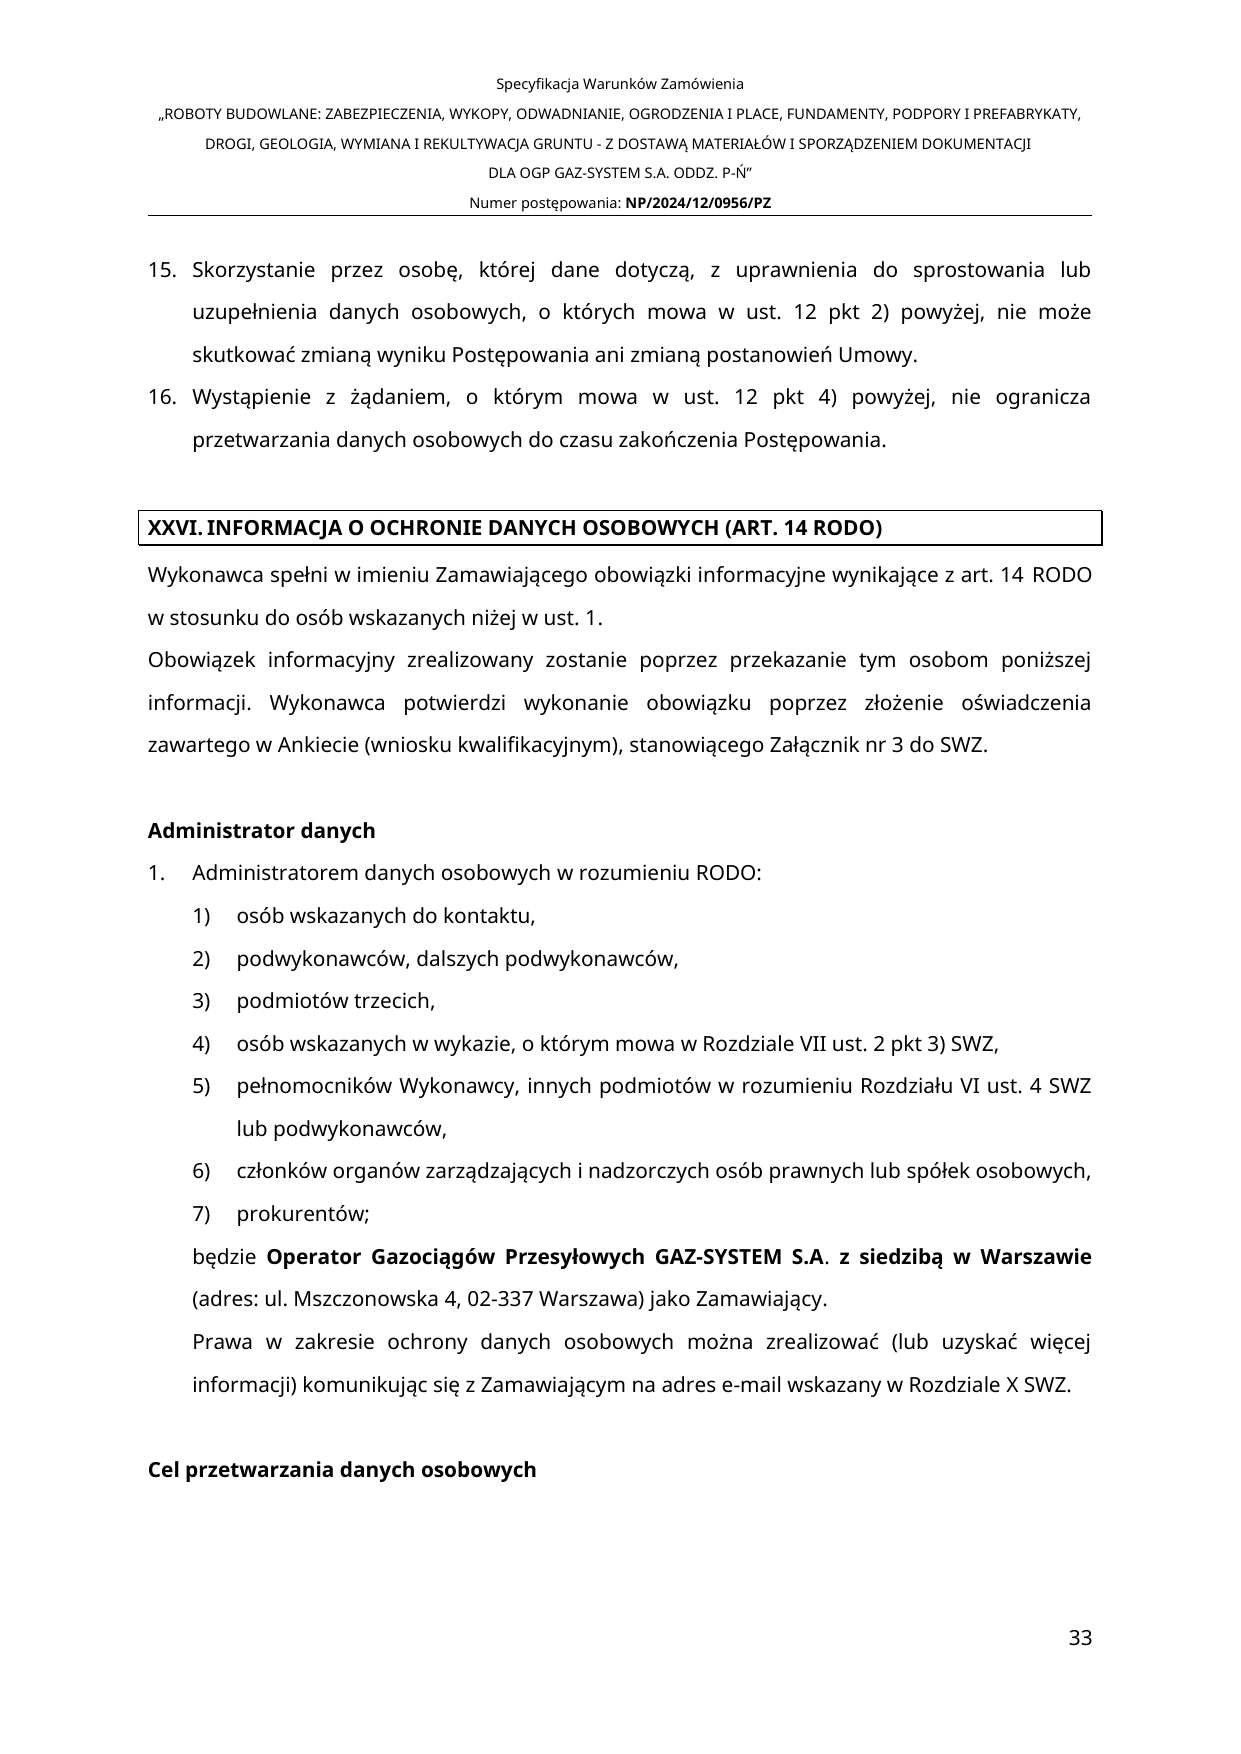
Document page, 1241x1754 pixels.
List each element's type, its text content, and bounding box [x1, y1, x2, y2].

list członków organów zarządzających i nadzorczych osób prawnych lub spółek osobowych, [192, 1157, 1092, 1185]
text Administrator danych [148, 816, 1092, 844]
list podwykonawców, dalszych podwykonawców, [192, 944, 1092, 972]
text Obowiązek informacyjny zrealizowany zostanie poprzez przekazanie tym osobom poniższej informacji. Wykonawca potwierdzi wykonanie obowiązku poprzez złożenie oświadczenia zawartego w Ankiecie (wniosku kwalifikacyjnym), stanowiącego Załącznik nr 3 do SWZ. [148, 645, 1092, 759]
list Wystąpienie z żądaniem, o którym mowa w ust. 12 pkt 4) powyżej, nie ogranicza przetwarzania danych osobowych do czasu zakończenia Postępowania. [148, 382, 1092, 453]
list Skorzystanie przez osobę, której dane dotyczą, z uprawnienia do sprostowania lub uzupełnienia danych osobowych, o których mowa w ust. 12 pkt 2) powyżej, nie może skutkować zmianą wyniku Postępowania ani zmianą postanowień Umowy. [148, 255, 1092, 368]
text Wykonawca spełni w imieniu Zamawiającego obowiązki informacyjne wynikające z art. 14 RODO w stosunku do osób wskazanych niżej w ust. 1. [148, 560, 1092, 631]
list osób wskazanych do kontaktu, [192, 901, 1092, 929]
list Administratorem danych osobowych w rozumieniu RODO: [148, 858, 1092, 887]
list prokurentów; [192, 1199, 1092, 1228]
list osób wskazanych w wykazie, o którym mowa w Rozdziale VII ust. 2 pkt 3) SWZ, [192, 1029, 1092, 1057]
text Cel przetwarzania danych osobowych [148, 1455, 1092, 1483]
list podmiotów trzecich, [192, 986, 1092, 1015]
list będzie Operator Gazociągów Przesyłowych GAZ-SYSTEM S.A. z siedzibą w Warszawie (adres: ul. Mszczonowska 4, 02-337 Warszawa) jako Zamawiający. [192, 1242, 1092, 1313]
list pełnomocników Wykonawcy, innych podmiotów w rozumieniu Rozdziału VI ust. 4 SWZ lub podwykonawców, [192, 1071, 1092, 1142]
list INFORMACJA O OCHRONIE DANYCH OSOBOWYCH (ART. 14 RODO) [139, 511, 1101, 544]
list Prawa w zakresie ochrony danych osobowych można zrealizować (lub uzyskać więcej informacji) komunikując się z Zamawiającym na adres e-mail wskazany w Rozdziale X SWZ. [192, 1327, 1092, 1398]
